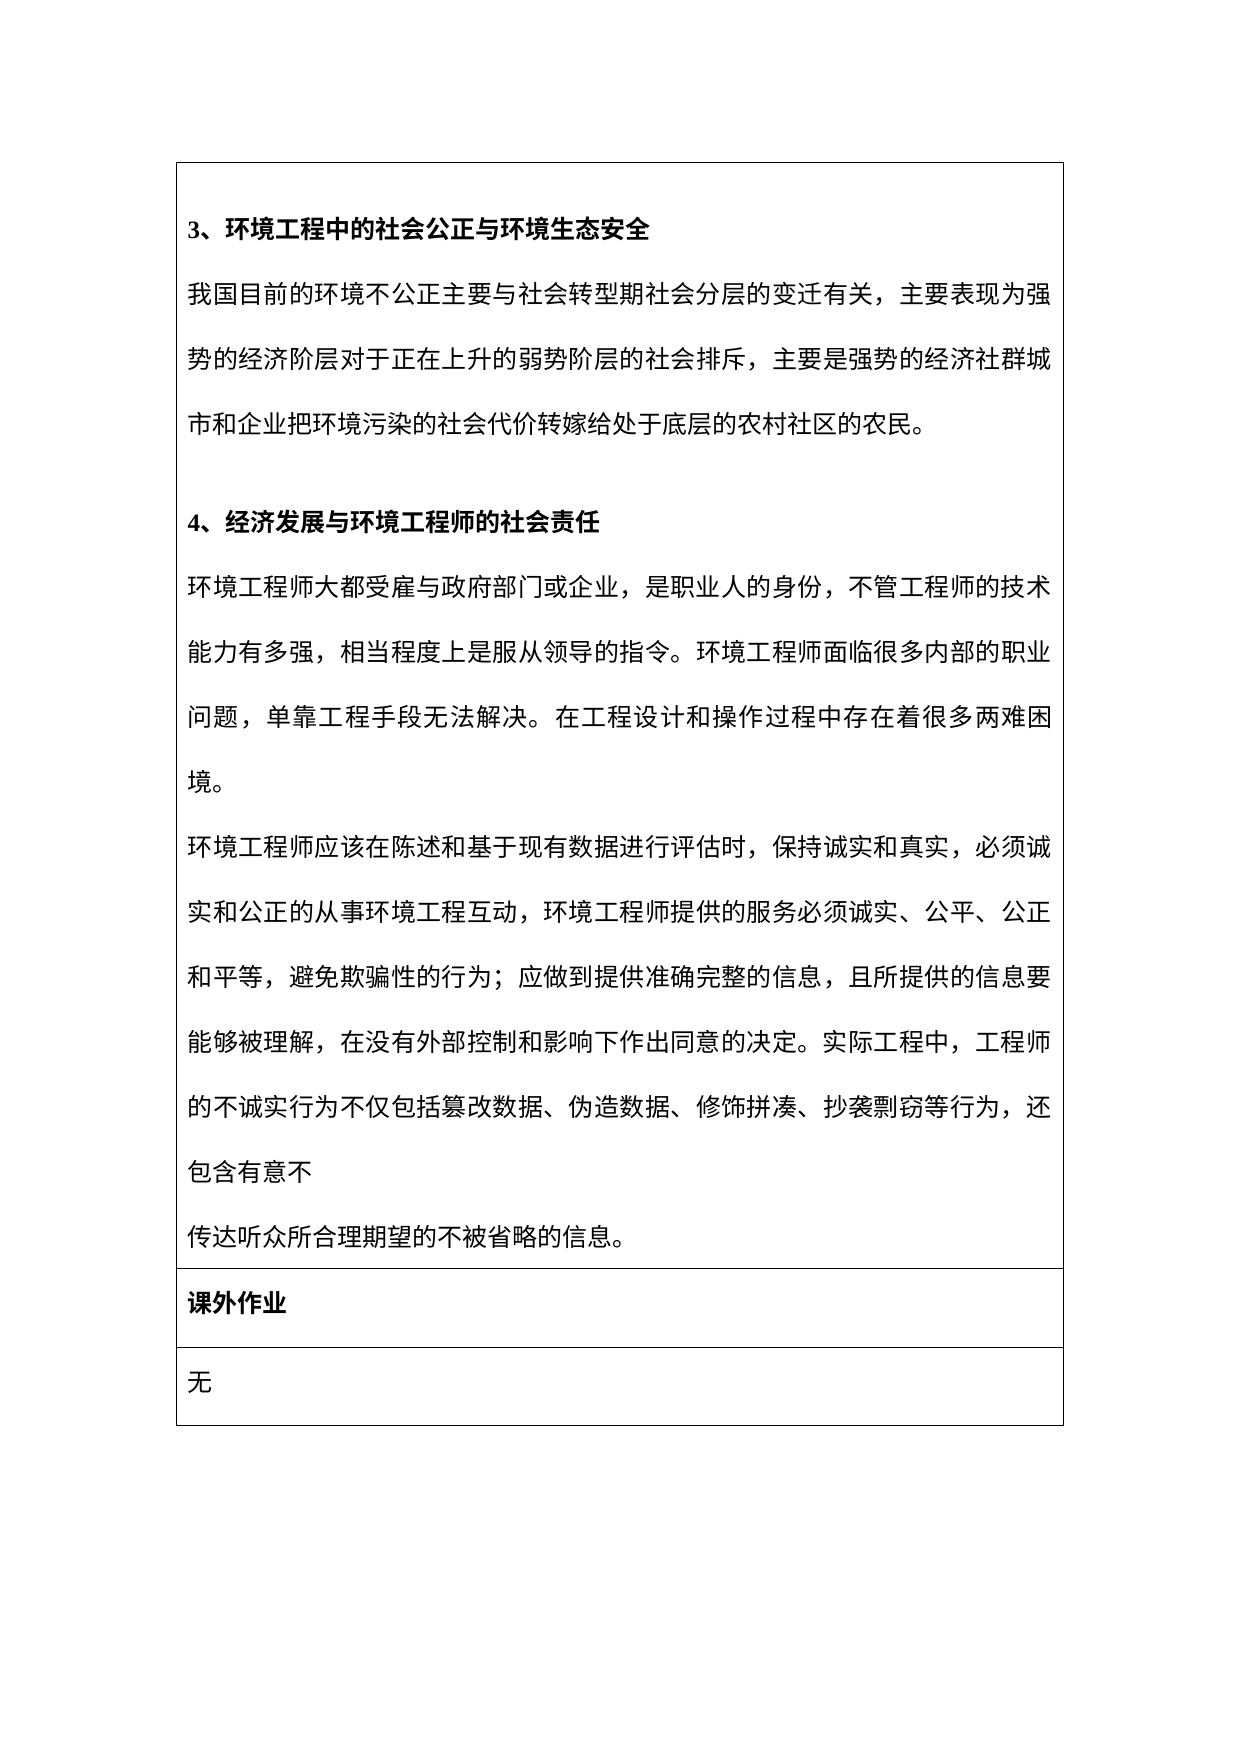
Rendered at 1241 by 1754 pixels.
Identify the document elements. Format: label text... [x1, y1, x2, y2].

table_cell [177, 163, 1063, 1268]
table_cell 无 [177, 1348, 1063, 1425]
table_cell 课外作业 [177, 1269, 1063, 1347]
